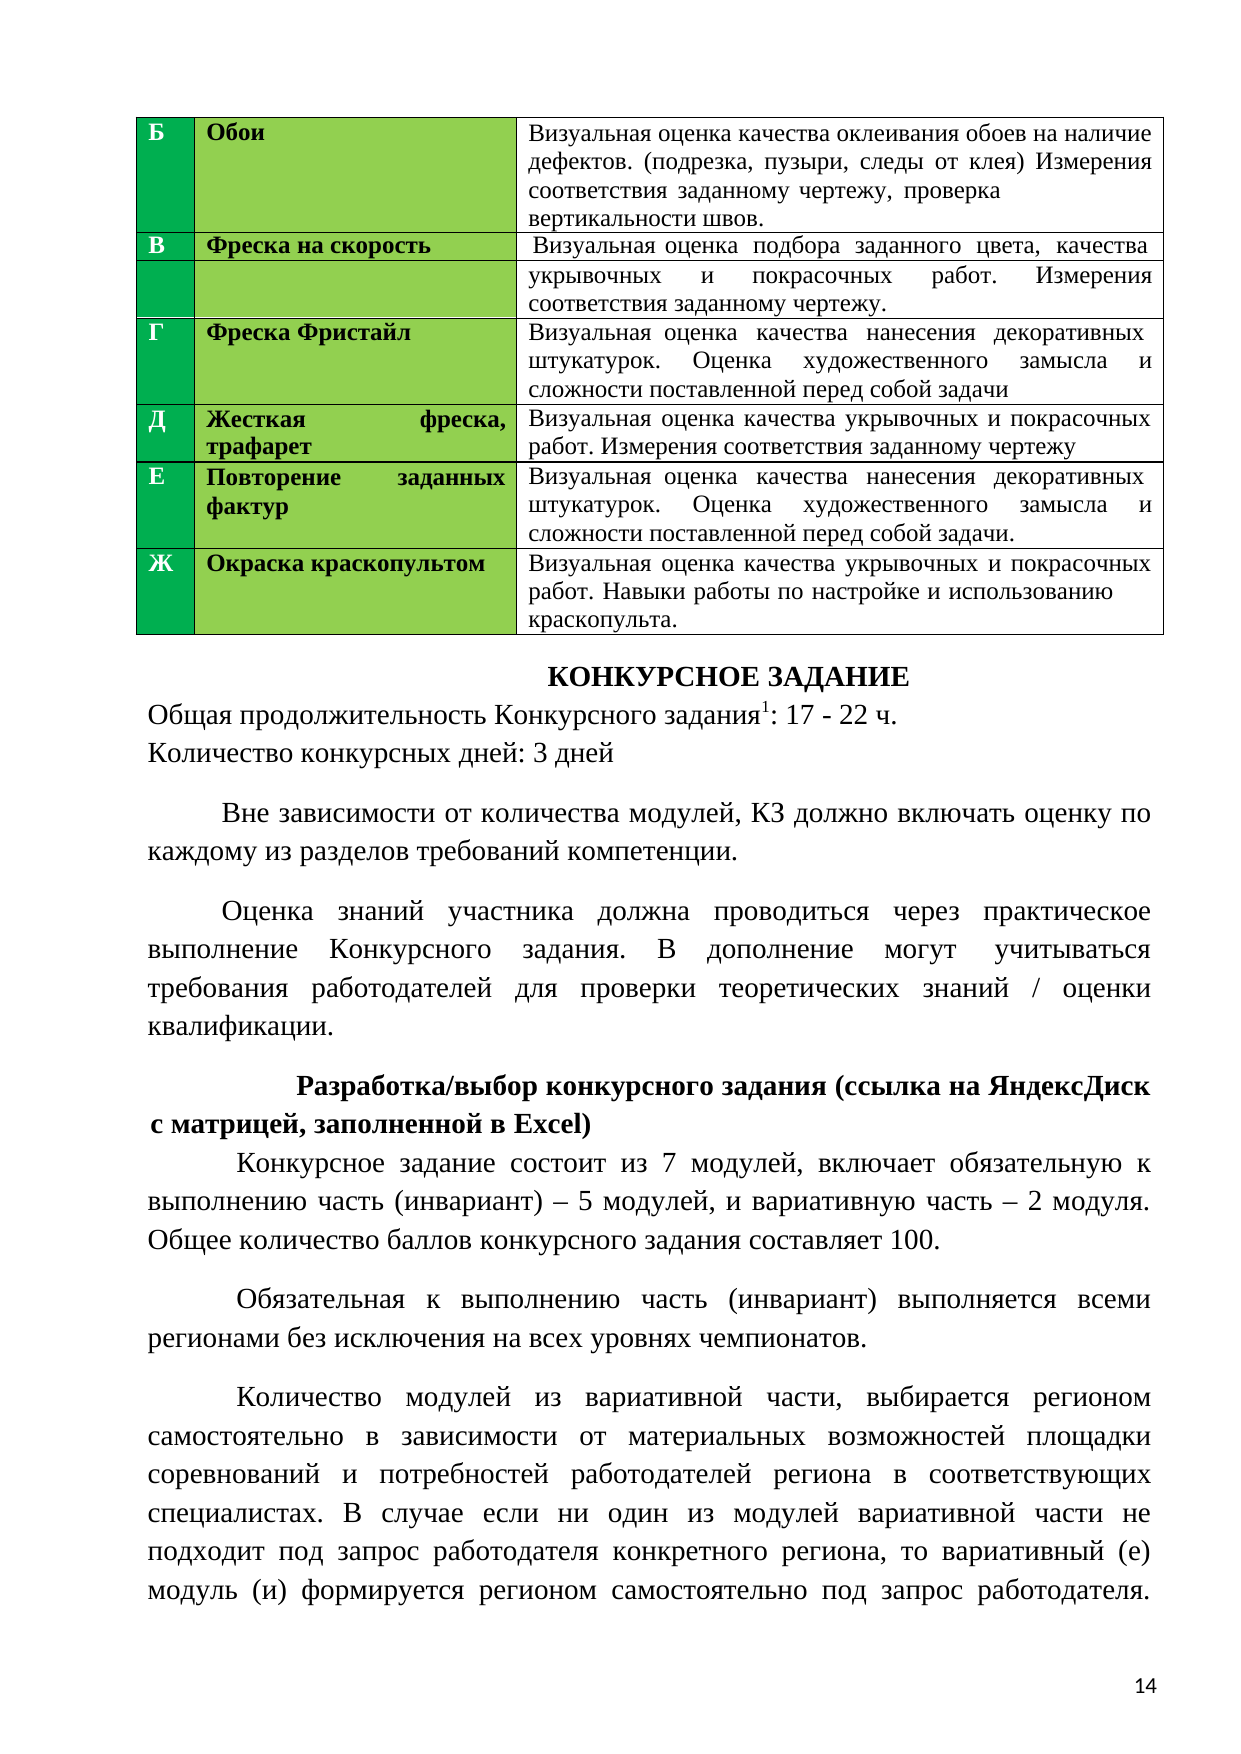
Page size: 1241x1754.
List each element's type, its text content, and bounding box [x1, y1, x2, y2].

table_cell укрывочных и покрасочных работ. Измерения соответствия заданному чертежу. [517, 261, 1163, 317]
table_cell Визуальная оценка качества укрывочных и покрасочных работ. Навыки работы по настройке и использованию краскопульта. [517, 549, 1163, 634]
table_cell Фреска Фристайл [195, 319, 516, 404]
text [147, 1379, 1151, 1606]
text Обязательная к выполнению часть (инвариант) выполняется всеми регионами без исключения на всех уровнях чемпионатов. [147, 1281, 1151, 1353]
table_cell [195, 261, 516, 317]
table_cell Жесткая фреска, трафарет [195, 405, 516, 461]
table_cell В [137, 233, 194, 260]
text Вне зависимости от количества модулей, КЗ должно включать оценку по каждому из разделов требований компетенции. [147, 795, 1152, 867]
table_cell Визуальная оценка подбора заданного цвета, качества [517, 233, 1163, 260]
text Конкурсное задание состоит из 7 модулей, включает обязательную к выполнению часть (инвариант) – 5 модулей, и вариативную часть – 2 модуля. Общее количество баллов конкурсного задания составляет 100. [147, 1145, 1152, 1256]
list КОНКУРСНОЕ ЗАДАНИЕ [123, 659, 1184, 692]
table_cell Ж [137, 549, 194, 634]
table_cell Визуальная оценка качества нанесения декоративных штукатурок. Оценка художественного замысла и сложности поставленной перед собой задачи. [517, 463, 1163, 548]
text Оценка знаний участника должна проводиться через практическое выполнение Конкурсного задания. В дополнение могут учитываться требования работодателей для проверки теоретических знаний / оценки квалификации. [147, 893, 1151, 1042]
table_cell Визуальная оценка качества нанесения декоративных штукатурок. Оценка художественного замысла и сложности поставленной перед собой задачи [517, 319, 1163, 404]
table_cell Фреска на скорость [195, 233, 516, 260]
list Разработка/выбор конкурсного задания (ссылка на ЯндексДиск с матрицей, заполненной в Excel) [150, 1068, 1151, 1140]
table_cell Г [137, 319, 194, 404]
table_cell Д [137, 405, 194, 461]
table_cell Е [137, 463, 194, 548]
table_cell Обои [195, 118, 516, 232]
table_cell Визуальная оценка качества оклеивания обоев на наличие дефектов. (подрезка, пузыри, следы от клея) Измерения соответствия заданному чертежу, проверка вертикальности швов. [517, 118, 1163, 232]
table_cell Повторение заданных фактур [195, 463, 516, 548]
table_cell Б [137, 118, 194, 232]
table_cell Окраска краскопультом [195, 549, 516, 634]
text Общая продолжительность Конкурсного задания1: 17 - 22 ч. Количество конкурсных дней: 3 дней [147, 697, 897, 769]
table_cell [137, 261, 194, 317]
table_cell Визуальная оценка качества укрывочных и покрасочных работ. Измерения соответствия заданному чертежу [517, 405, 1163, 461]
